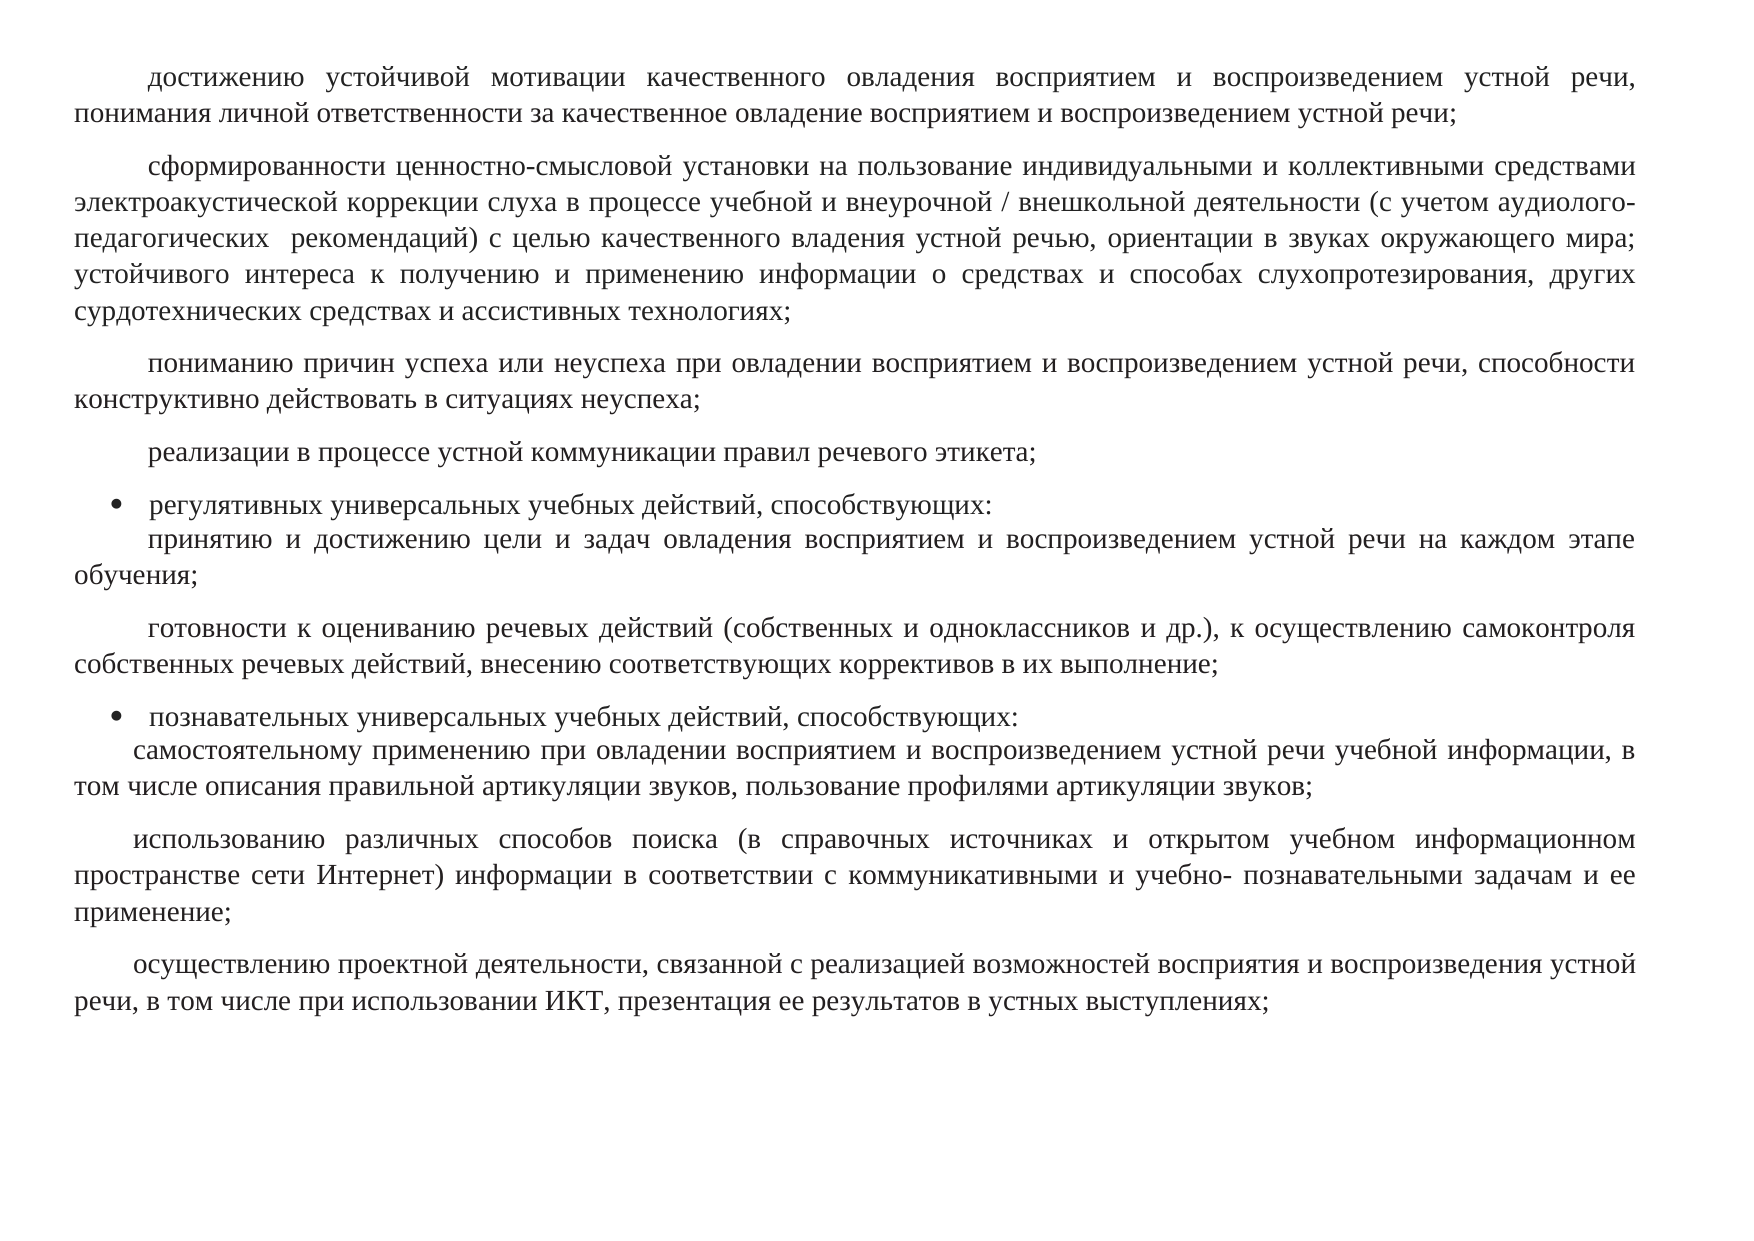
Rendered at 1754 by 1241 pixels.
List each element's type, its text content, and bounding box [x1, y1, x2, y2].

text реализации в процессе устной коммуникации правил речевого этикета; [74, 434, 1637, 468]
text использованию различных способов поиска (в справочных источниках и открытом учебном информационном пространстве сети Интернет) информации в соответствии с коммуникативными и учебно- познавательными задачам и ее применение; [74, 821, 1637, 927]
list познавательных универсальных учебных действий, способствующих: [111, 699, 1637, 732]
text сформированности ценностно-смысловой установки на пользование индивидуальными и коллективными средствами электроакустической коррекции слуха в процессе учебной и внеурочной / внешкольной деятельности (с учетом аудиолого-педагогических рекомендаций) с целью качественного владения устной речью, ориентации в звуках окружающего мира; устойчивого интереса к получению и применению информации о средствах и способах слухопротезирования, других сурдотехнических средствах и ассистивных технологиях; [74, 148, 1637, 326]
text пониманию причин успеха или неуспеха при овладении восприятием и воспроизведением устной речи, способности конструктивно действовать в ситуациях неуспеха; [74, 345, 1637, 415]
list регулятивных универсальных учебных действий, способствующих: [111, 487, 1637, 521]
text самостоятельному применению при овладении восприятием и воспроизведением устной речи учебной информации, в том числе описания правильной артикуляции звуков, пользование профилями артикуляции звуков; [74, 732, 1637, 802]
text достижению устойчивой мотивации качественного овладения восприятием и воспроизведением устной речи, понимания личной ответственности за качественное овладение восприятием и воспроизведением устной речи; [74, 59, 1637, 129]
text готовности к оцениванию речевых действий (собственных и одноклассников и др.), к осуществлению самоконтроля собственных речевых действий, внесению соответствующих коррективов в их выполнение; [74, 610, 1637, 679]
text принятию и достижению цели и задач овладения восприятием и воспроизведением устной речи на каждом этапе обучения; [74, 521, 1637, 591]
text осуществлению проектной деятельности, связанной с реализацией возможностей восприятия и воспроизведения устной речи, в том числе при использовании ИКТ, презентация ее результатов в устных выступлениях; [74, 946, 1637, 1016]
